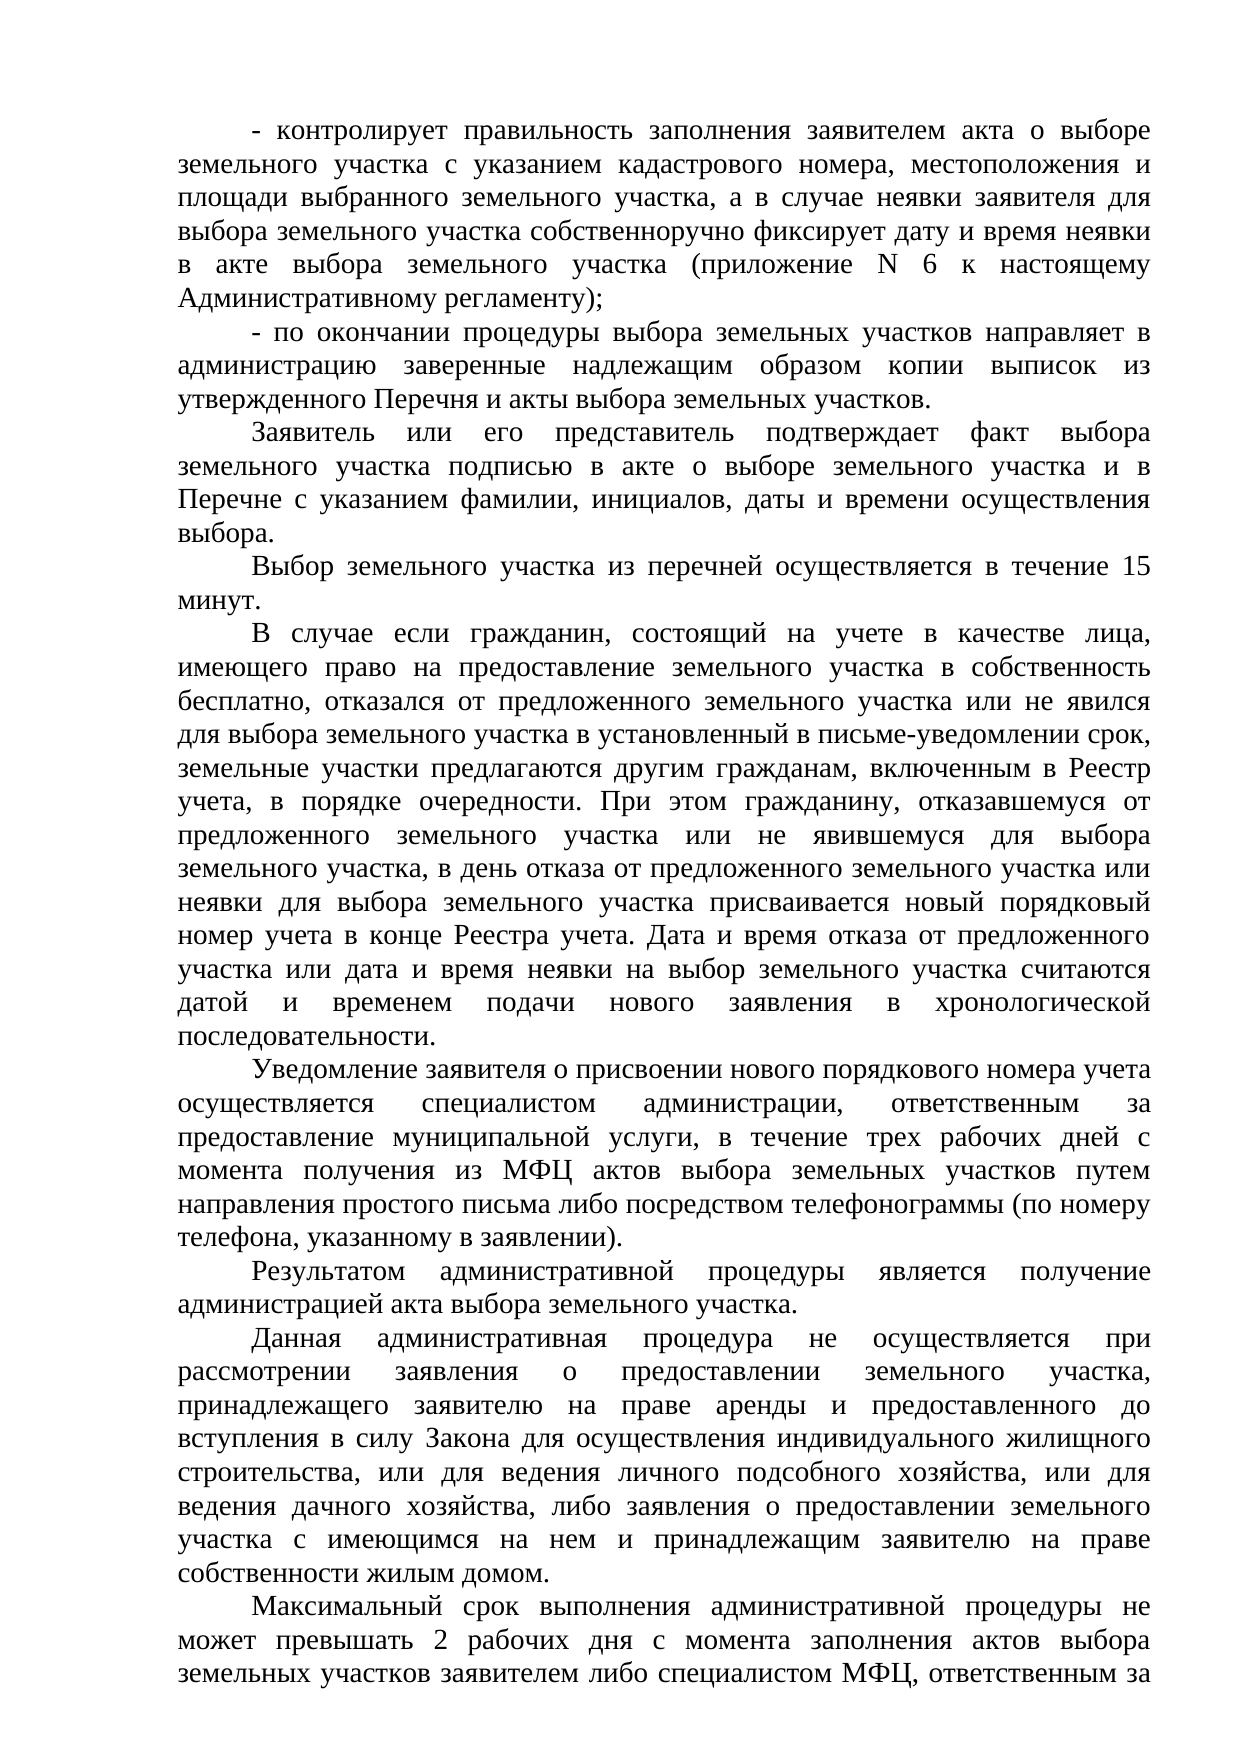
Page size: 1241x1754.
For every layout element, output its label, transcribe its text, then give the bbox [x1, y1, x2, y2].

text В случае если гражданин, состоящий на учете в качестве лица, имеющего право на предоставление земельного участка в собственность бесплатно, отказался от предложенного земельного участка или не явился для выбора земельного участка в установленный в письме-уведомлении срок, земельные участки предлагаются другим гражданам, включенным в Реестр учета, в порядке очередности. При этом гражданину, отказавшемуся от предложенного земельного участка или не явившемуся для выбора земельного участка, в день отказа от предложенного земельного участка или неявки для выбора земельного участка присваивается новый порядковый номер учета в конце Реестра учета. Дата и время отказа от предложенного участка или дата и время неявки на выбор земельного участка считаются датой и временем подачи нового заявления в хронологической последовательности. [177, 616, 1152, 1052]
text - по окончании процедуры выбора земельных участков направляет в администрацию заверенные надлежащим образом копии выписок из утвержденного Перечня и акты выбора земельных участков. [177, 314, 1152, 414]
text Результатом административной процедуры является получение администрацией акта выбора земельного участка. [177, 1253, 1152, 1320]
text Данная административная процедура не осуществляется при рассмотрении заявления о предоставлении земельного участка, принадлежащего заявителю на праве аренды и предоставленного до вступления в силу Закона для осуществления индивидуального жилищного строительства, или для ведения личного подсобного хозяйства, или для ведения дачного хозяйства, либо заявления о предоставлении земельного участка с имеющимся на нем и принадлежащим заявителю на праве собственности жилым домом. [177, 1320, 1152, 1588]
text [177, 1588, 1152, 1689]
text Заявитель или его представитель подтверждает факт выбора земельного участка подписью в акте о выборе земельного участка и в Перечне с указанием фамилии, инициалов, даты и времени осуществления выбора. [177, 414, 1152, 548]
text - контролирует правильность заполнения заявителем акта о выборе земельного участка с указанием кадастрового номера, местоположения и площади выбранного земельного участка, а в случае неявки заявителя для выбора земельного участка собственноручно фиксирует дату и время неявки в акте выбора земельного участка (приложение N 6 к настоящему Административному регламенту); [177, 112, 1152, 314]
text Уведомление заявителя о присвоении нового порядкового номера учета осуществляется специалистом администрации, ответственным за предоставление муниципальной услуги, в течение трех рабочих дней с момента получения из МФЦ актов выбора земельных участков путем направления простого письма либо посредством телефонограммы (по номеру телефона, указанному в заявлении). [177, 1052, 1152, 1253]
text Выбор земельного участка из перечней осуществляется в течение 15 минут. [177, 548, 1152, 616]
